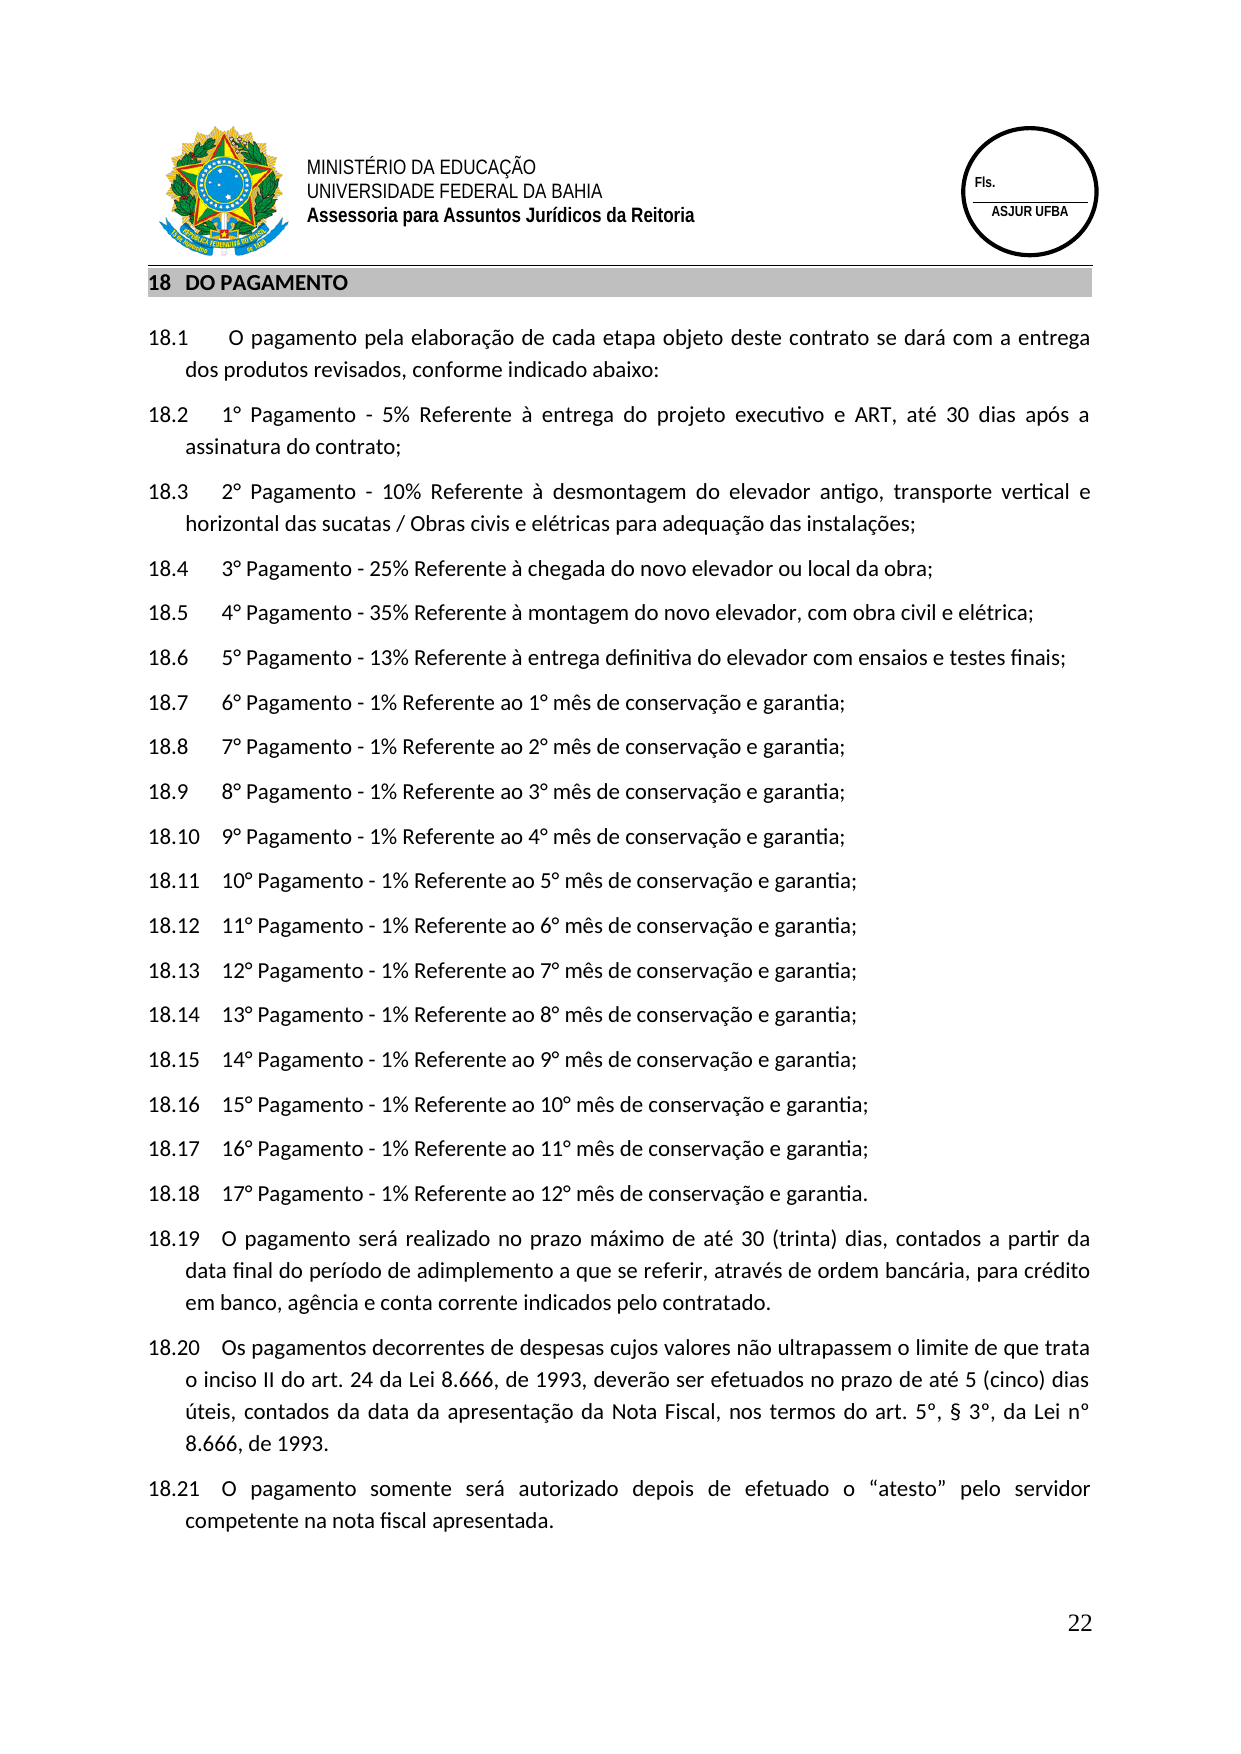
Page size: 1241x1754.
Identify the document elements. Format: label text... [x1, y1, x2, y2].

list 4° Pagamento - 35% Referente à montagem do novo elevador, com obra civil e elétrica; [148, 598, 1092, 626]
list 12° Pagamento - 1% Referente ao 7° mês de conservação e garantia; [148, 956, 1092, 984]
list 17° Pagamento - 1% Referente ao 12° mês de conservação e garantia. [148, 1179, 1092, 1207]
list 5° Pagamento - 13% Referente à entrega definitiva do elevador com ensaios e testes finais; [148, 643, 1092, 671]
list 13° Pagamento - 1% Referente ao 8° mês de conservação e garantia; [148, 1001, 1092, 1028]
list O pagamento será realizado no prazo máximo de até 30 (trinta) dias, contados a partir da data final do período de adimplemento a que se referir, através de ordem bancária, para crédito em banco, agência e conta corrente indicados pelo contratado. [148, 1224, 1092, 1316]
list 3° Pagamento - 25% Referente à chegada do novo elevador ou local da obra; [148, 554, 1092, 582]
list 9° Pagamento - 1% Referente ao 4° mês de conservação e garantia; [148, 822, 1092, 850]
picture [242, 225, 289, 256]
list 11° Pagamento - 1% Referente ao 6° mês de conservação e garantia; [148, 911, 1092, 939]
list 2° Pagamento - 10% Referente à desmontagem do elevador antigo, transporte vertical e horizontal das sucatas / Obras civis e elétricas para adequação das instalações; [148, 477, 1092, 537]
list 1° Pagamento - 5% Referente à entrega do projeto executivo e ART, até 30 dias após a assinatura do contrato; [148, 400, 1092, 460]
list 16° Pagamento - 1% Referente ao 11° mês de conservação e garantia; [148, 1134, 1092, 1163]
list Os pagamentos decorrentes de despesas cujos valores não ultrapassem o limite de que trata o inciso II do art. 24 da Lei 8.666, de 1993, deverão ser efetuados no prazo de até 5 (cinco) dias úteis, contados da data da apresentação da Nota Fiscal, nos termos do art. 5º, § 3º, da Lei nº 8.666, de 1993. [148, 1333, 1092, 1458]
list 8° Pagamento - 1% Referente ao 3° mês de conservação e garantia; [148, 777, 1092, 805]
list DO PAGAMENTO [148, 268, 1092, 297]
list 14° Pagamento - 1% Referente ao 9° mês de conservação e garantia; [148, 1045, 1092, 1073]
list O pagamento pela elaboração de cada etapa objeto deste contrato se dará com a entrega dos produtos revisados, conforme indicado abaixo: [148, 323, 1092, 383]
list O pagamento somente será autorizado depois de efetuado o “atesto” pelo servidor competente na nota fiscal apresentada. [148, 1474, 1092, 1534]
list 10° Pagamento - 1% Referente ao 5° mês de conservação e garantia; [148, 866, 1092, 894]
list 15° Pagamento - 1% Referente ao 10° mês de conservação e garantia; [148, 1090, 1092, 1118]
picture [158, 126, 289, 256]
list 6° Pagamento - 1% Referente ao 1° mês de conservação e garantia; [148, 688, 1092, 716]
list 7° Pagamento - 1% Referente ao 2° mês de conservação e garantia; [148, 732, 1092, 760]
